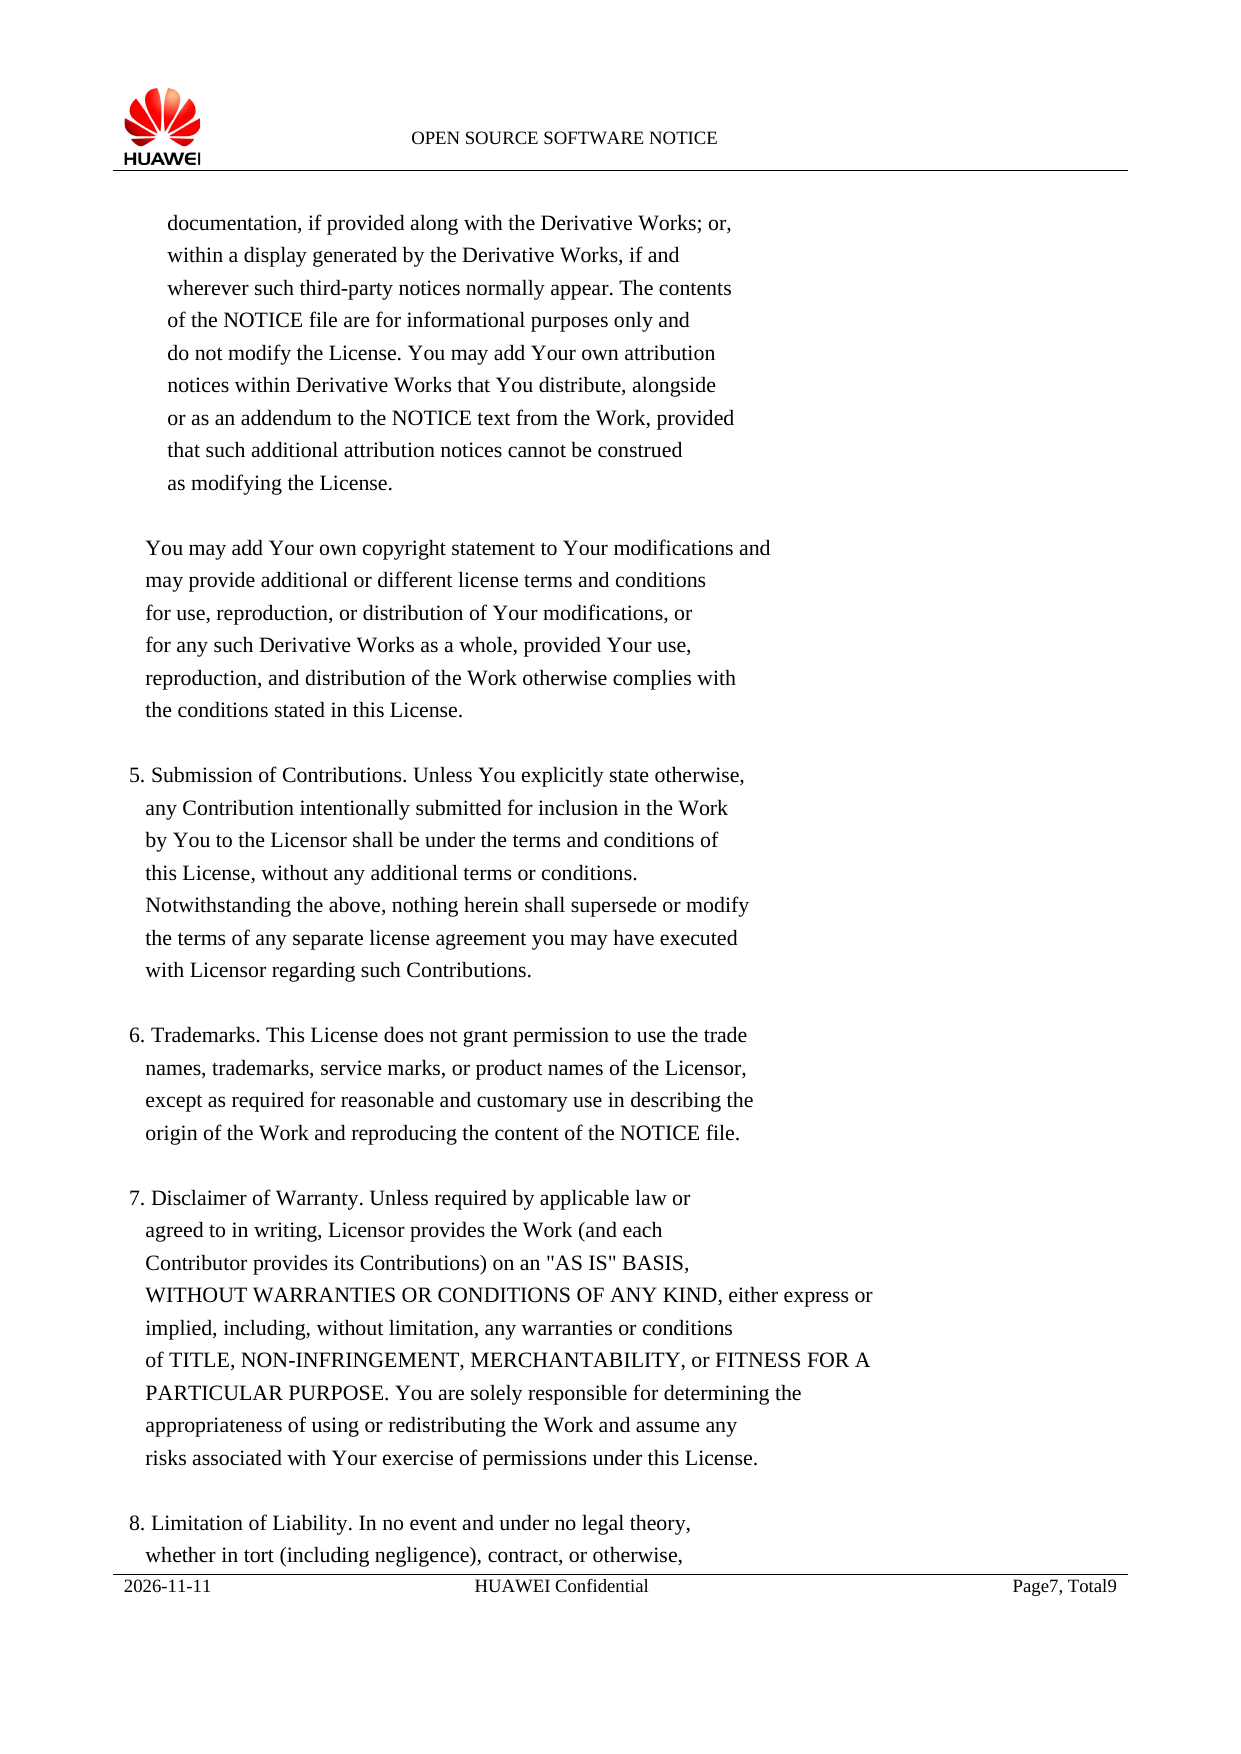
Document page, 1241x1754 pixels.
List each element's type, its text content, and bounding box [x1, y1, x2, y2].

picture [124, 88, 201, 165]
